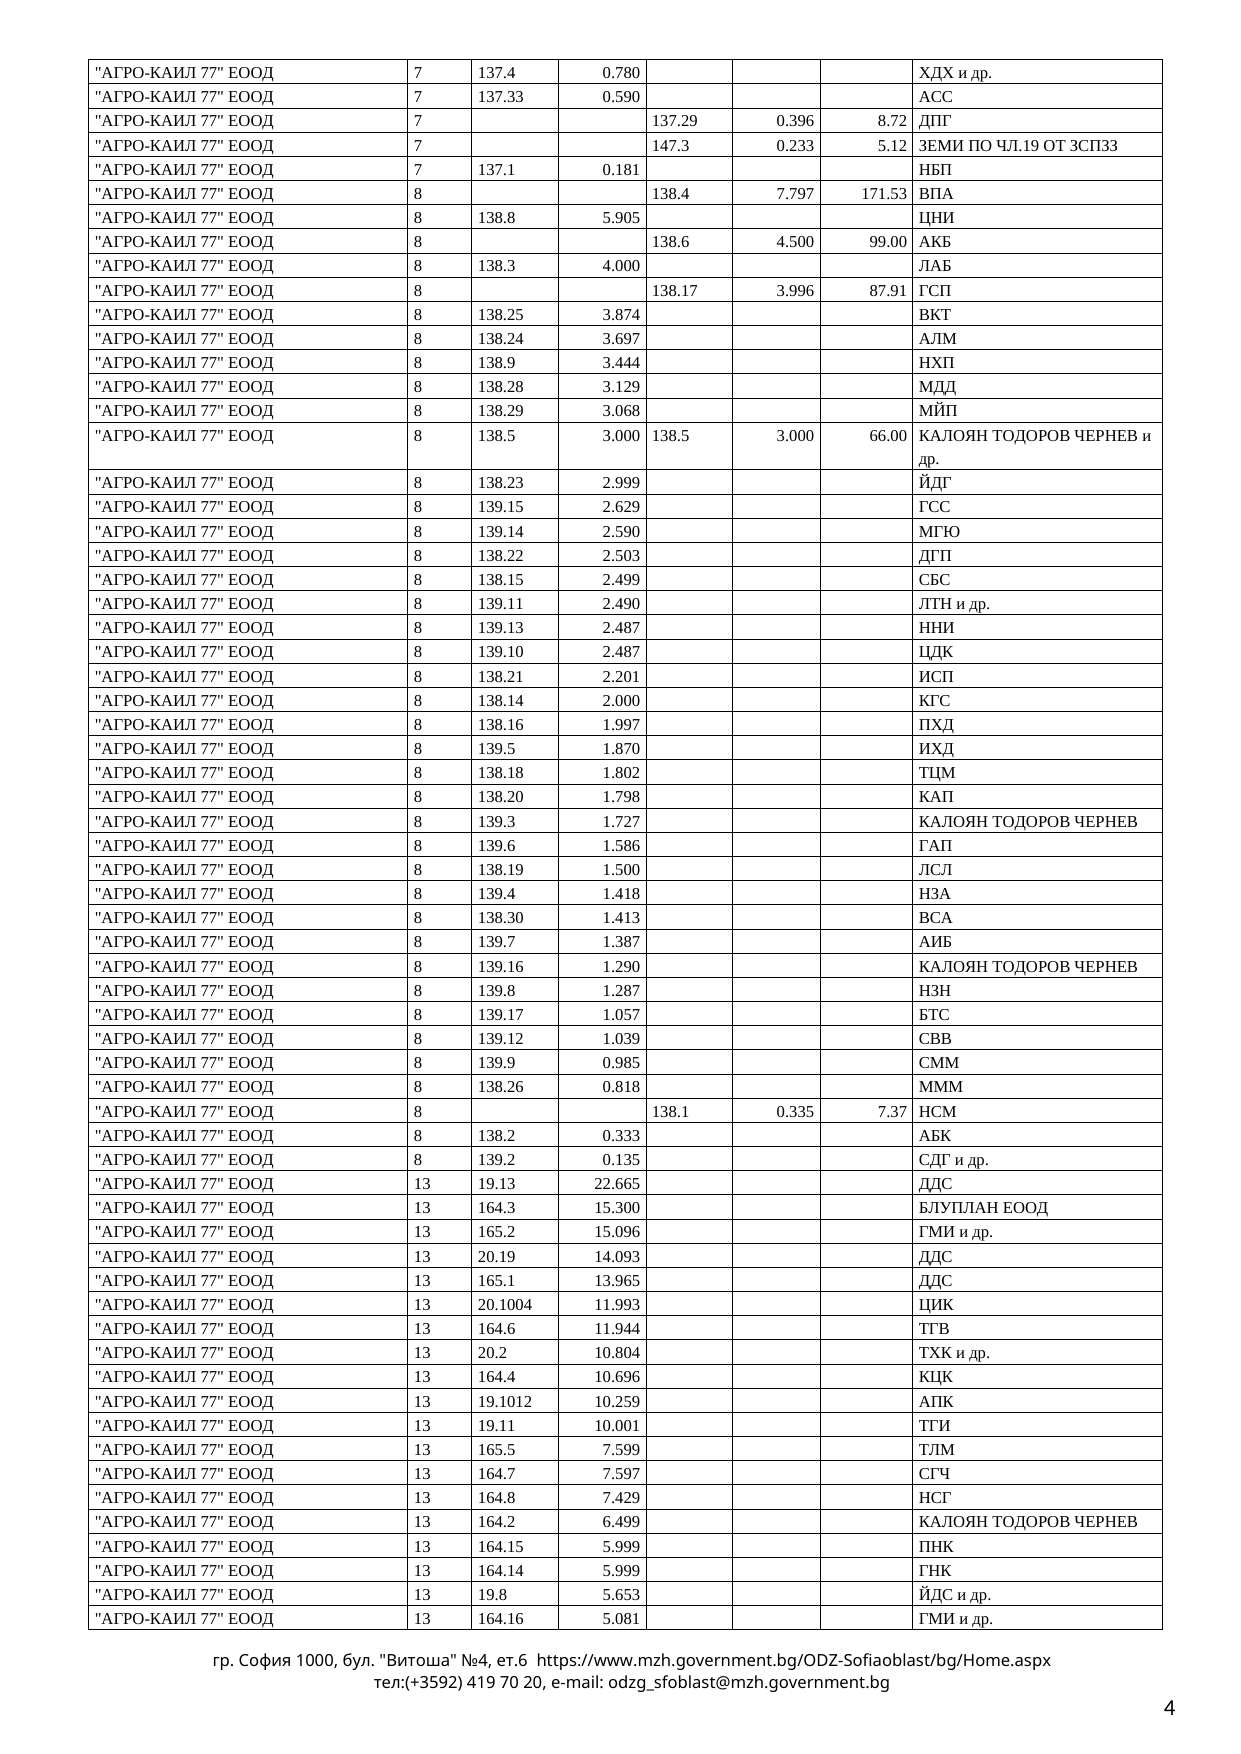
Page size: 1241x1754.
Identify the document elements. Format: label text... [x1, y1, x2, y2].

table_cell 7.429 [559, 1485, 646, 1508]
table_cell 1.290 [559, 954, 646, 977]
table_cell [821, 809, 912, 832]
table_cell [647, 350, 732, 373]
table_cell "АГРО-КАИЛ 77" ЕООД [89, 809, 407, 832]
table_cell [733, 567, 820, 590]
table_cell 8 [408, 567, 471, 590]
table_cell 87.91 [821, 278, 912, 301]
table_cell НЗН [913, 978, 1162, 1001]
table_cell 8 [408, 543, 471, 566]
table_cell [733, 1171, 820, 1194]
table_cell 8 [408, 1002, 471, 1025]
table_cell [733, 1220, 820, 1243]
table_cell [733, 1195, 820, 1218]
table_cell 0.335 [733, 1099, 820, 1122]
table_cell "АГРО-КАИЛ 77" ЕООД [89, 1510, 407, 1533]
table_cell [821, 760, 912, 783]
table_cell [733, 1026, 820, 1049]
table_cell "АГРО-КАИЛ 77" ЕООД [89, 1413, 407, 1436]
table_cell "АГРО-КАИЛ 77" ЕООД [89, 181, 407, 204]
table_cell [559, 1099, 646, 1122]
table_cell [733, 712, 820, 735]
table_cell [647, 1389, 732, 1412]
table_cell "АГРО-КАИЛ 77" ЕООД [89, 278, 407, 301]
table_cell ЛАБ [913, 254, 1162, 277]
table_cell [821, 157, 912, 180]
table_cell [821, 326, 912, 349]
table_cell [821, 1147, 912, 1170]
table_cell АБК [913, 1123, 1162, 1146]
table_cell [733, 615, 820, 638]
table_cell 8 [408, 688, 471, 711]
table_cell [821, 470, 912, 493]
table_cell НЗА [913, 881, 1162, 904]
table_cell ТГВ [913, 1316, 1162, 1339]
table_cell [821, 543, 912, 566]
table_cell "АГРО-КАИЛ 77" ЕООД [89, 1123, 407, 1146]
table_cell АСС [913, 84, 1162, 107]
table_cell "АГРО-КАИЛ 77" ЕООД [89, 1485, 407, 1508]
table_cell [647, 157, 732, 180]
table_cell ПНК [913, 1534, 1162, 1557]
table_cell "АГРО-КАИЛ 77" ЕООД [89, 1220, 407, 1243]
table_cell "АГРО-КАИЛ 77" ЕООД [89, 857, 407, 880]
table_cell ДГП [913, 543, 1162, 566]
table_cell [647, 1437, 732, 1460]
table_cell 2.590 [559, 519, 646, 542]
table_cell 164.3 [472, 1195, 558, 1218]
table_cell [733, 495, 820, 518]
table_cell 2.503 [559, 543, 646, 566]
table_cell ГАП [913, 833, 1162, 856]
table_cell [559, 109, 646, 132]
table_cell [647, 374, 732, 397]
table_cell [821, 302, 912, 325]
table_cell "АГРО-КАИЛ 77" ЕООД [89, 519, 407, 542]
table_cell КЦК [913, 1365, 1162, 1388]
table_cell [821, 1171, 912, 1194]
table_cell АКБ [913, 229, 1162, 252]
table_cell "АГРО-КАИЛ 77" ЕООД [89, 1292, 407, 1315]
table_cell [559, 229, 646, 252]
table_cell 4.500 [733, 229, 820, 252]
table_cell 139.17 [472, 1002, 558, 1025]
table_cell [733, 1582, 820, 1605]
table_cell 138.1 [647, 1099, 732, 1122]
table_cell 3.000 [733, 423, 820, 469]
table_cell 2.490 [559, 591, 646, 614]
table_cell ГСС [913, 495, 1162, 518]
table_cell [647, 1147, 732, 1170]
table_cell 20.1004 [472, 1292, 558, 1315]
table_cell [821, 399, 912, 422]
table_cell [821, 495, 912, 518]
table_cell [733, 1534, 820, 1557]
table_cell 1.039 [559, 1026, 646, 1049]
table_cell 139.10 [472, 640, 558, 663]
table_cell 138.16 [472, 712, 558, 735]
table_cell "АГРО-КАИЛ 77" ЕООД [89, 1461, 407, 1484]
table_cell 1.413 [559, 905, 646, 928]
table_cell 7.797 [733, 181, 820, 204]
table_cell "АГРО-КАИЛ 77" ЕООД [89, 640, 407, 663]
table_cell 164.4 [472, 1365, 558, 1388]
table_cell [647, 615, 732, 638]
table_cell 139.9 [472, 1050, 558, 1073]
table_cell 4.000 [559, 254, 646, 277]
table_cell 13 [408, 1195, 471, 1218]
table_cell 139.8 [472, 978, 558, 1001]
table_cell "АГРО-КАИЛ 77" ЕООД [89, 84, 407, 107]
table_cell 13 [408, 1534, 471, 1557]
table_cell 8 [408, 1026, 471, 1049]
table_cell [647, 1606, 732, 1629]
table_cell "АГРО-КАИЛ 77" ЕООД [89, 1268, 407, 1291]
table_cell ВПА [913, 181, 1162, 204]
table_cell 137.29 [647, 109, 732, 132]
table_cell [821, 1340, 912, 1363]
table_cell [821, 1220, 912, 1243]
table_cell 8 [408, 833, 471, 856]
table_cell 8 [408, 254, 471, 277]
table_cell [647, 978, 732, 1001]
table_cell [733, 254, 820, 277]
table_cell 139.5 [472, 736, 558, 759]
table_cell КАЛОЯН ТОДОРОВ ЧЕРНЕВ [913, 809, 1162, 832]
table_cell 138.25 [472, 302, 558, 325]
table_cell [647, 1123, 732, 1146]
table_cell 0.780 [559, 60, 646, 83]
table_cell [647, 881, 732, 904]
table_cell 15.096 [559, 1220, 646, 1243]
table_cell [733, 857, 820, 880]
table_cell [733, 1365, 820, 1388]
table_cell [647, 1292, 732, 1315]
table_cell 2.487 [559, 615, 646, 638]
table_cell 10.001 [559, 1413, 646, 1436]
table_cell [647, 809, 732, 832]
table_cell [733, 1050, 820, 1073]
table_cell [733, 1268, 820, 1291]
table_cell [647, 736, 732, 759]
table_cell 164.7 [472, 1461, 558, 1484]
table_cell ХДХ и др. [913, 60, 1162, 83]
table_cell 10.259 [559, 1389, 646, 1412]
table_cell [472, 181, 558, 204]
table_cell "АГРО-КАИЛ 77" ЕООД [89, 954, 407, 977]
table_cell "АГРО-КАИЛ 77" ЕООД [89, 1365, 407, 1388]
table_cell 7 [408, 157, 471, 180]
table_cell 13 [408, 1316, 471, 1339]
table_cell 13 [408, 1292, 471, 1315]
table_cell 13 [408, 1268, 471, 1291]
table_cell СГЧ [913, 1461, 1162, 1484]
table_cell "АГРО-КАИЛ 77" ЕООД [89, 1147, 407, 1170]
table_cell 8 [408, 495, 471, 518]
table_cell МДД [913, 374, 1162, 397]
table_cell [821, 1244, 912, 1267]
table_cell [733, 591, 820, 614]
table_cell "АГРО-КАИЛ 77" ЕООД [89, 1340, 407, 1363]
table_cell 8 [408, 1075, 471, 1098]
table_cell 139.15 [472, 495, 558, 518]
table_cell "АГРО-КАИЛ 77" ЕООД [89, 302, 407, 325]
table_cell ЦИК [913, 1292, 1162, 1315]
table_cell [559, 181, 646, 204]
table_cell 2.000 [559, 688, 646, 711]
table_cell [733, 1558, 820, 1581]
table_cell 8 [408, 519, 471, 542]
table_cell 138.30 [472, 905, 558, 928]
table_cell [821, 615, 912, 638]
table_cell 6.499 [559, 1510, 646, 1533]
table_cell 138.28 [472, 374, 558, 397]
table_cell [733, 1147, 820, 1170]
table_cell [647, 1195, 732, 1218]
table_cell [733, 519, 820, 542]
table_cell [821, 84, 912, 107]
table_cell [647, 519, 732, 542]
table_cell [733, 809, 820, 832]
table_cell "АГРО-КАИЛ 77" ЕООД [89, 157, 407, 180]
table_cell [733, 1510, 820, 1533]
table_cell [647, 640, 732, 663]
table_cell 0.333 [559, 1123, 646, 1146]
table_cell 137.4 [472, 60, 558, 83]
table_cell 1.798 [559, 785, 646, 808]
table_cell 8 [408, 1147, 471, 1170]
table_cell [733, 640, 820, 663]
table_cell "АГРО-КАИЛ 77" ЕООД [89, 109, 407, 132]
table_cell "АГРО-КАИЛ 77" ЕООД [89, 567, 407, 590]
table_cell [733, 881, 820, 904]
table_cell 138.17 [647, 278, 732, 301]
table_cell "АГРО-КАИЛ 77" ЕООД [89, 760, 407, 783]
table_cell [647, 60, 732, 83]
table_cell [647, 833, 732, 856]
table_cell 8 [408, 712, 471, 735]
table_cell НСМ [913, 1099, 1162, 1122]
table_cell [821, 857, 912, 880]
table_cell 8 [408, 205, 471, 228]
table_cell 20.2 [472, 1340, 558, 1363]
table_cell [821, 954, 912, 977]
table_cell 5.999 [559, 1534, 646, 1557]
table_cell "АГРО-КАИЛ 77" ЕООД [89, 60, 407, 83]
table_cell "АГРО-КАИЛ 77" ЕООД [89, 470, 407, 493]
table_cell "АГРО-КАИЛ 77" ЕООД [89, 881, 407, 904]
table_cell [733, 1292, 820, 1315]
table_cell 2.201 [559, 664, 646, 687]
table_cell [733, 157, 820, 180]
table_cell [647, 760, 732, 783]
table_cell 2.999 [559, 470, 646, 493]
table_cell "АГРО-КАИЛ 77" ЕООД [89, 1534, 407, 1557]
table_cell 13 [408, 1220, 471, 1243]
table_cell [647, 495, 732, 518]
table_cell 10.804 [559, 1340, 646, 1363]
table_cell [733, 399, 820, 422]
table_cell "АГРО-КАИЛ 77" ЕООД [89, 1050, 407, 1073]
table_cell 138.20 [472, 785, 558, 808]
table_cell [647, 954, 732, 977]
table_cell 13 [408, 1171, 471, 1194]
table_cell 164.8 [472, 1485, 558, 1508]
table_cell "АГРО-КАИЛ 77" ЕООД [89, 785, 407, 808]
table_cell 5.081 [559, 1606, 646, 1629]
table_cell 138.21 [472, 664, 558, 687]
table_cell ДПГ [913, 109, 1162, 132]
table_cell "АГРО-КАИЛ 77" ЕООД [89, 229, 407, 252]
table_cell [821, 785, 912, 808]
table_cell 8 [408, 278, 471, 301]
table_cell 139.7 [472, 930, 558, 953]
table_cell ГМИ и др. [913, 1220, 1162, 1243]
table_cell 5.905 [559, 205, 646, 228]
table_cell 139.13 [472, 615, 558, 638]
table_cell 1.418 [559, 881, 646, 904]
table_cell 139.11 [472, 591, 558, 614]
table_cell [733, 60, 820, 83]
table_cell 8 [408, 881, 471, 904]
table_cell [733, 374, 820, 397]
table_cell [821, 1316, 912, 1339]
table_cell 8 [408, 736, 471, 759]
table_cell [733, 350, 820, 373]
table_cell 19.1012 [472, 1389, 558, 1412]
table_cell [821, 664, 912, 687]
table_cell 139.16 [472, 954, 558, 977]
table_cell 7 [408, 133, 471, 156]
table_cell 3.697 [559, 326, 646, 349]
table_cell 8 [408, 905, 471, 928]
table_cell [647, 1485, 732, 1508]
table_cell 138.22 [472, 543, 558, 566]
table_cell 8 [408, 374, 471, 397]
table_cell [733, 736, 820, 759]
table_cell [647, 1002, 732, 1025]
table_cell 2.487 [559, 640, 646, 663]
table_cell [647, 543, 732, 566]
table_cell 1.500 [559, 857, 646, 880]
table_cell 8 [408, 302, 471, 325]
table_cell 7 [408, 84, 471, 107]
table_cell "АГРО-КАИЛ 77" ЕООД [89, 374, 407, 397]
table_cell [821, 591, 912, 614]
table_cell АЛМ [913, 326, 1162, 349]
table_cell СБС [913, 567, 1162, 590]
table_cell 138.6 [647, 229, 732, 252]
table_cell ГМИ и др. [913, 1606, 1162, 1629]
table_cell 8 [408, 350, 471, 373]
table_cell 3.996 [733, 278, 820, 301]
table_cell [733, 205, 820, 228]
table_cell "АГРО-КАИЛ 77" ЕООД [89, 1026, 407, 1049]
table_cell [647, 470, 732, 493]
table_cell "АГРО-КАИЛ 77" ЕООД [89, 423, 407, 469]
table_cell "АГРО-КАИЛ 77" ЕООД [89, 350, 407, 373]
table_cell 7.599 [559, 1437, 646, 1460]
table_cell "АГРО-КАИЛ 77" ЕООД [89, 1389, 407, 1412]
table_cell 8 [408, 1123, 471, 1146]
table_cell "АГРО-КАИЛ 77" ЕООД [89, 905, 407, 928]
table_cell 1.727 [559, 809, 646, 832]
table_cell БТС [913, 1002, 1162, 1025]
table_cell 165.2 [472, 1220, 558, 1243]
table_cell АПК [913, 1389, 1162, 1412]
table_cell ЙДГ [913, 470, 1162, 493]
table_cell [733, 470, 820, 493]
table_cell 7.37 [821, 1099, 912, 1122]
table_cell ЦНИ [913, 205, 1162, 228]
table_cell ВКТ [913, 302, 1162, 325]
table_cell 1.287 [559, 978, 646, 1001]
table_cell 165.5 [472, 1437, 558, 1460]
table_cell [647, 567, 732, 590]
table_cell [733, 785, 820, 808]
table_cell 139.12 [472, 1026, 558, 1049]
table_cell МЙП [913, 399, 1162, 422]
table_cell 138.5 [472, 423, 558, 469]
table_cell "АГРО-КАИЛ 77" ЕООД [89, 833, 407, 856]
table_cell "АГРО-КАИЛ 77" ЕООД [89, 664, 407, 687]
table_cell [647, 1340, 732, 1363]
table_cell 14.093 [559, 1244, 646, 1267]
table_cell [821, 1195, 912, 1218]
table_cell [647, 1534, 732, 1557]
table_cell 139.4 [472, 881, 558, 904]
table_cell ЦДК [913, 640, 1162, 663]
table_cell 7 [408, 109, 471, 132]
table_cell "АГРО-КАИЛ 77" ЕООД [89, 1002, 407, 1025]
table_cell 1.586 [559, 833, 646, 856]
table_cell 8 [408, 591, 471, 614]
table_cell [821, 833, 912, 856]
table_cell 1.802 [559, 760, 646, 783]
table_cell КАЛОЯН ТОДОРОВ ЧЕРНЕВ [913, 1510, 1162, 1533]
table_cell 8 [408, 857, 471, 880]
table_cell 138.23 [472, 470, 558, 493]
table_cell [647, 1461, 732, 1484]
table_cell 171.53 [821, 181, 912, 204]
table_cell 0.985 [559, 1050, 646, 1073]
table_cell ДДС [913, 1244, 1162, 1267]
table_cell 8 [408, 1099, 471, 1122]
table_cell [647, 1220, 732, 1243]
table_cell 8 [408, 423, 471, 469]
table_cell [821, 712, 912, 735]
table_cell 0.818 [559, 1075, 646, 1098]
table_cell [647, 399, 732, 422]
table_cell 0.590 [559, 84, 646, 107]
table_cell АИБ [913, 930, 1162, 953]
table_cell "АГРО-КАИЛ 77" ЕООД [89, 326, 407, 349]
table_cell 3.068 [559, 399, 646, 422]
table_cell 3.000 [559, 423, 646, 469]
table_cell [821, 1534, 912, 1557]
table_cell [821, 1365, 912, 1388]
table_cell ДДС [913, 1268, 1162, 1291]
table_cell [647, 1050, 732, 1073]
table_cell 8 [408, 326, 471, 349]
table_cell 3.874 [559, 302, 646, 325]
table_cell ЛСЛ [913, 857, 1162, 880]
table_cell 139.6 [472, 833, 558, 856]
table_cell [821, 930, 912, 953]
table_cell "АГРО-КАИЛ 77" ЕООД [89, 495, 407, 518]
table_cell 3.444 [559, 350, 646, 373]
table_cell МГЮ [913, 519, 1162, 542]
table_cell ГНК [913, 1558, 1162, 1581]
table_cell НХП [913, 350, 1162, 373]
table_cell 165.1 [472, 1268, 558, 1291]
table_cell 139.14 [472, 519, 558, 542]
table_cell 8 [408, 809, 471, 832]
table_cell СВВ [913, 1026, 1162, 1049]
table_cell [733, 302, 820, 325]
table_cell КАЛОЯН ТОДОРОВ ЧЕРНЕВ [913, 954, 1162, 977]
table_cell ТЦМ [913, 760, 1162, 783]
table_cell [647, 205, 732, 228]
table_cell 15.300 [559, 1195, 646, 1218]
table_cell 0.233 [733, 133, 820, 156]
table_cell "АГРО-КАИЛ 77" ЕООД [89, 1171, 407, 1194]
table_cell 19.11 [472, 1413, 558, 1436]
table_cell [821, 1437, 912, 1460]
table_cell [821, 1558, 912, 1581]
table_cell 13 [408, 1340, 471, 1363]
table_cell 164.2 [472, 1510, 558, 1533]
table_cell 138.15 [472, 567, 558, 590]
table_cell [733, 84, 820, 107]
table_cell 8 [408, 1050, 471, 1073]
table_cell 8 [408, 181, 471, 204]
table_cell [733, 1485, 820, 1508]
table_cell [821, 736, 912, 759]
table_cell [647, 1244, 732, 1267]
table_cell 19.8 [472, 1582, 558, 1605]
table_cell [733, 954, 820, 977]
table_cell [647, 905, 732, 928]
table_cell 5.12 [821, 133, 912, 156]
table_cell [647, 785, 732, 808]
table_cell МММ [913, 1075, 1162, 1098]
table_cell [647, 326, 732, 349]
table_cell 2.499 [559, 567, 646, 590]
table_cell [821, 1510, 912, 1533]
table_cell 8 [408, 930, 471, 953]
table_cell [821, 350, 912, 373]
table_cell [821, 1050, 912, 1073]
table_cell 138.19 [472, 857, 558, 880]
table_cell 138.24 [472, 326, 558, 349]
table_cell [821, 519, 912, 542]
table_cell 13 [408, 1413, 471, 1436]
table_cell [733, 760, 820, 783]
table_cell 7.597 [559, 1461, 646, 1484]
table_cell "АГРО-КАИЛ 77" ЕООД [89, 1606, 407, 1629]
table_cell "АГРО-КАИЛ 77" ЕООД [89, 736, 407, 759]
table_cell 1.387 [559, 930, 646, 953]
table_cell 0.135 [559, 1147, 646, 1170]
table_cell 147.3 [647, 133, 732, 156]
table_cell 164.16 [472, 1606, 558, 1629]
table_cell 138.2 [472, 1123, 558, 1146]
table_cell СММ [913, 1050, 1162, 1073]
table_cell 13 [408, 1365, 471, 1388]
table_cell 7 [408, 60, 471, 83]
table_cell ИХД [913, 736, 1162, 759]
table_cell [647, 1171, 732, 1194]
table_cell 8 [408, 470, 471, 493]
table_cell [647, 1268, 732, 1291]
table_cell 13 [408, 1389, 471, 1412]
table_cell [821, 688, 912, 711]
table_cell [821, 1075, 912, 1098]
table_cell 8 [408, 615, 471, 638]
table_cell 138.8 [472, 205, 558, 228]
table_cell 13 [408, 1461, 471, 1484]
table_cell [821, 881, 912, 904]
table_cell [821, 254, 912, 277]
table_cell 8 [408, 664, 471, 687]
table_cell [733, 688, 820, 711]
table_cell [647, 688, 732, 711]
table_cell [733, 1413, 820, 1436]
table_cell 20.19 [472, 1244, 558, 1267]
table_cell 13 [408, 1244, 471, 1267]
table_cell "АГРО-КАИЛ 77" ЕООД [89, 591, 407, 614]
table_cell [821, 60, 912, 83]
table_cell "АГРО-КАИЛ 77" ЕООД [89, 1099, 407, 1122]
table_cell 8 [408, 760, 471, 783]
table_cell 0.396 [733, 109, 820, 132]
table_cell "АГРО-КАИЛ 77" ЕООД [89, 205, 407, 228]
table_cell 10.696 [559, 1365, 646, 1388]
table_cell [733, 1340, 820, 1363]
table_cell 164.15 [472, 1534, 558, 1557]
table_cell [647, 930, 732, 953]
table_cell [733, 326, 820, 349]
table_cell "АГРО-КАИЛ 77" ЕООД [89, 1316, 407, 1339]
table_cell "АГРО-КАИЛ 77" ЕООД [89, 1075, 407, 1098]
table_cell НСГ [913, 1485, 1162, 1508]
table_cell [733, 1002, 820, 1025]
table_cell 164.14 [472, 1558, 558, 1581]
table_cell [472, 1099, 558, 1122]
table_cell [647, 302, 732, 325]
table_cell [647, 1558, 732, 1581]
table_cell "АГРО-КАИЛ 77" ЕООД [89, 1244, 407, 1267]
table_cell [821, 978, 912, 1001]
table_cell 138.29 [472, 399, 558, 422]
table_cell 13 [408, 1558, 471, 1581]
table_cell [821, 1389, 912, 1412]
table_cell [821, 1268, 912, 1291]
table_cell [559, 133, 646, 156]
table_cell 66.00 [821, 423, 912, 469]
table_cell 11.944 [559, 1316, 646, 1339]
table_cell ПХД [913, 712, 1162, 735]
table_cell ЙДС и др. [913, 1582, 1162, 1605]
table_cell 138.26 [472, 1075, 558, 1098]
table_cell "АГРО-КАИЛ 77" ЕООД [89, 1195, 407, 1218]
table_cell 13 [408, 1606, 471, 1629]
table_cell [733, 930, 820, 953]
table_cell [647, 1510, 732, 1533]
table_cell "АГРО-КАИЛ 77" ЕООД [89, 1582, 407, 1605]
table_cell [472, 278, 558, 301]
table_cell [733, 1316, 820, 1339]
table_cell [647, 1582, 732, 1605]
table_cell [821, 1026, 912, 1049]
table_cell [733, 1461, 820, 1484]
table_cell [733, 1244, 820, 1267]
table_cell 2.629 [559, 495, 646, 518]
table_cell ЛТН и др. [913, 591, 1162, 614]
table_cell 137.33 [472, 84, 558, 107]
table_cell КАП [913, 785, 1162, 808]
table_cell [647, 1365, 732, 1388]
table_cell 8 [408, 640, 471, 663]
table_cell [821, 1582, 912, 1605]
table_cell [472, 133, 558, 156]
table_cell 138.14 [472, 688, 558, 711]
table_cell 13 [408, 1485, 471, 1508]
table_cell ТЛМ [913, 1437, 1162, 1460]
table_cell 138.3 [472, 254, 558, 277]
table_cell 1.997 [559, 712, 646, 735]
table_cell 13.965 [559, 1268, 646, 1291]
table_cell ИСП [913, 664, 1162, 687]
table_cell [821, 1606, 912, 1629]
table_cell [821, 1461, 912, 1484]
table_cell 3.129 [559, 374, 646, 397]
table_cell 11.993 [559, 1292, 646, 1315]
table_cell 5.999 [559, 1558, 646, 1581]
table_cell 164.6 [472, 1316, 558, 1339]
table_cell [559, 278, 646, 301]
table_cell 138.4 [647, 181, 732, 204]
table_cell 13 [408, 1437, 471, 1460]
table_cell 8 [408, 785, 471, 808]
table_cell ГСП [913, 278, 1162, 301]
table_cell [821, 640, 912, 663]
table_cell ЗЕМИ ПО ЧЛ.19 ОТ ЗСПЗЗ [913, 133, 1162, 156]
table_cell 8 [408, 229, 471, 252]
table_cell КАЛОЯН ТОДОРОВ ЧЕРНЕВ и др. [913, 423, 1162, 469]
table_cell 137.1 [472, 157, 558, 180]
table_cell [647, 1075, 732, 1098]
table_cell ВСА [913, 905, 1162, 928]
table_cell "АГРО-КАИЛ 77" ЕООД [89, 1437, 407, 1460]
table_cell "АГРО-КАИЛ 77" ЕООД [89, 399, 407, 422]
table_cell 19.13 [472, 1171, 558, 1194]
table_cell [821, 567, 912, 590]
table_cell 1.870 [559, 736, 646, 759]
table_cell "АГРО-КАИЛ 77" ЕООД [89, 688, 407, 711]
table_cell 0.181 [559, 157, 646, 180]
table_cell ННИ [913, 615, 1162, 638]
table_cell 99.00 [821, 229, 912, 252]
table_cell [733, 543, 820, 566]
table_cell 13 [408, 1510, 471, 1533]
table_cell "АГРО-КАИЛ 77" ЕООД [89, 930, 407, 953]
table_cell "АГРО-КАИЛ 77" ЕООД [89, 543, 407, 566]
table_cell "АГРО-КАИЛ 77" ЕООД [89, 254, 407, 277]
table_cell 8 [408, 399, 471, 422]
table_cell [821, 1413, 912, 1436]
table_cell [821, 205, 912, 228]
table_cell [733, 1123, 820, 1146]
table_cell [821, 1485, 912, 1508]
table_cell [733, 664, 820, 687]
table_cell 1.057 [559, 1002, 646, 1025]
table_cell [821, 905, 912, 928]
table_cell [647, 857, 732, 880]
table_cell ТГИ [913, 1413, 1162, 1436]
table_cell [647, 591, 732, 614]
table_cell СДГ и др. [913, 1147, 1162, 1170]
table_cell 5.653 [559, 1582, 646, 1605]
table_cell "АГРО-КАИЛ 77" ЕООД [89, 978, 407, 1001]
table_cell 138.18 [472, 760, 558, 783]
table_cell [647, 84, 732, 107]
table_cell [647, 254, 732, 277]
table_cell "АГРО-КАИЛ 77" ЕООД [89, 712, 407, 735]
table_cell [733, 905, 820, 928]
table_cell [647, 1413, 732, 1436]
table_cell НБП [913, 157, 1162, 180]
table_cell 8.72 [821, 109, 912, 132]
table_cell ТХК и др. [913, 1340, 1162, 1363]
table_cell [821, 1292, 912, 1315]
table_cell [733, 978, 820, 1001]
table_cell [647, 1026, 732, 1049]
table_cell [821, 1123, 912, 1146]
table_cell БЛУПЛАН ЕООД [913, 1195, 1162, 1218]
table_cell 13 [408, 1582, 471, 1605]
table_cell 8 [408, 978, 471, 1001]
table_cell [472, 109, 558, 132]
table_cell [647, 712, 732, 735]
table_cell КГС [913, 688, 1162, 711]
table_cell 139.3 [472, 809, 558, 832]
table_cell [821, 1002, 912, 1025]
table_cell [733, 1389, 820, 1412]
table_cell [733, 833, 820, 856]
table_cell [733, 1437, 820, 1460]
table_cell 8 [408, 954, 471, 977]
table_cell [733, 1606, 820, 1629]
table_cell [821, 374, 912, 397]
table_cell 138.9 [472, 350, 558, 373]
table_cell "АГРО-КАИЛ 77" ЕООД [89, 133, 407, 156]
table_cell [472, 229, 558, 252]
table_cell ДДС [913, 1171, 1162, 1194]
table_cell "АГРО-КАИЛ 77" ЕООД [89, 1558, 407, 1581]
table_cell [733, 1075, 820, 1098]
table_cell 139.2 [472, 1147, 558, 1170]
table_cell 138.5 [647, 423, 732, 469]
table_cell [647, 664, 732, 687]
table_cell [647, 1316, 732, 1339]
table_cell 22.665 [559, 1171, 646, 1194]
table_cell "АГРО-КАИЛ 77" ЕООД [89, 615, 407, 638]
